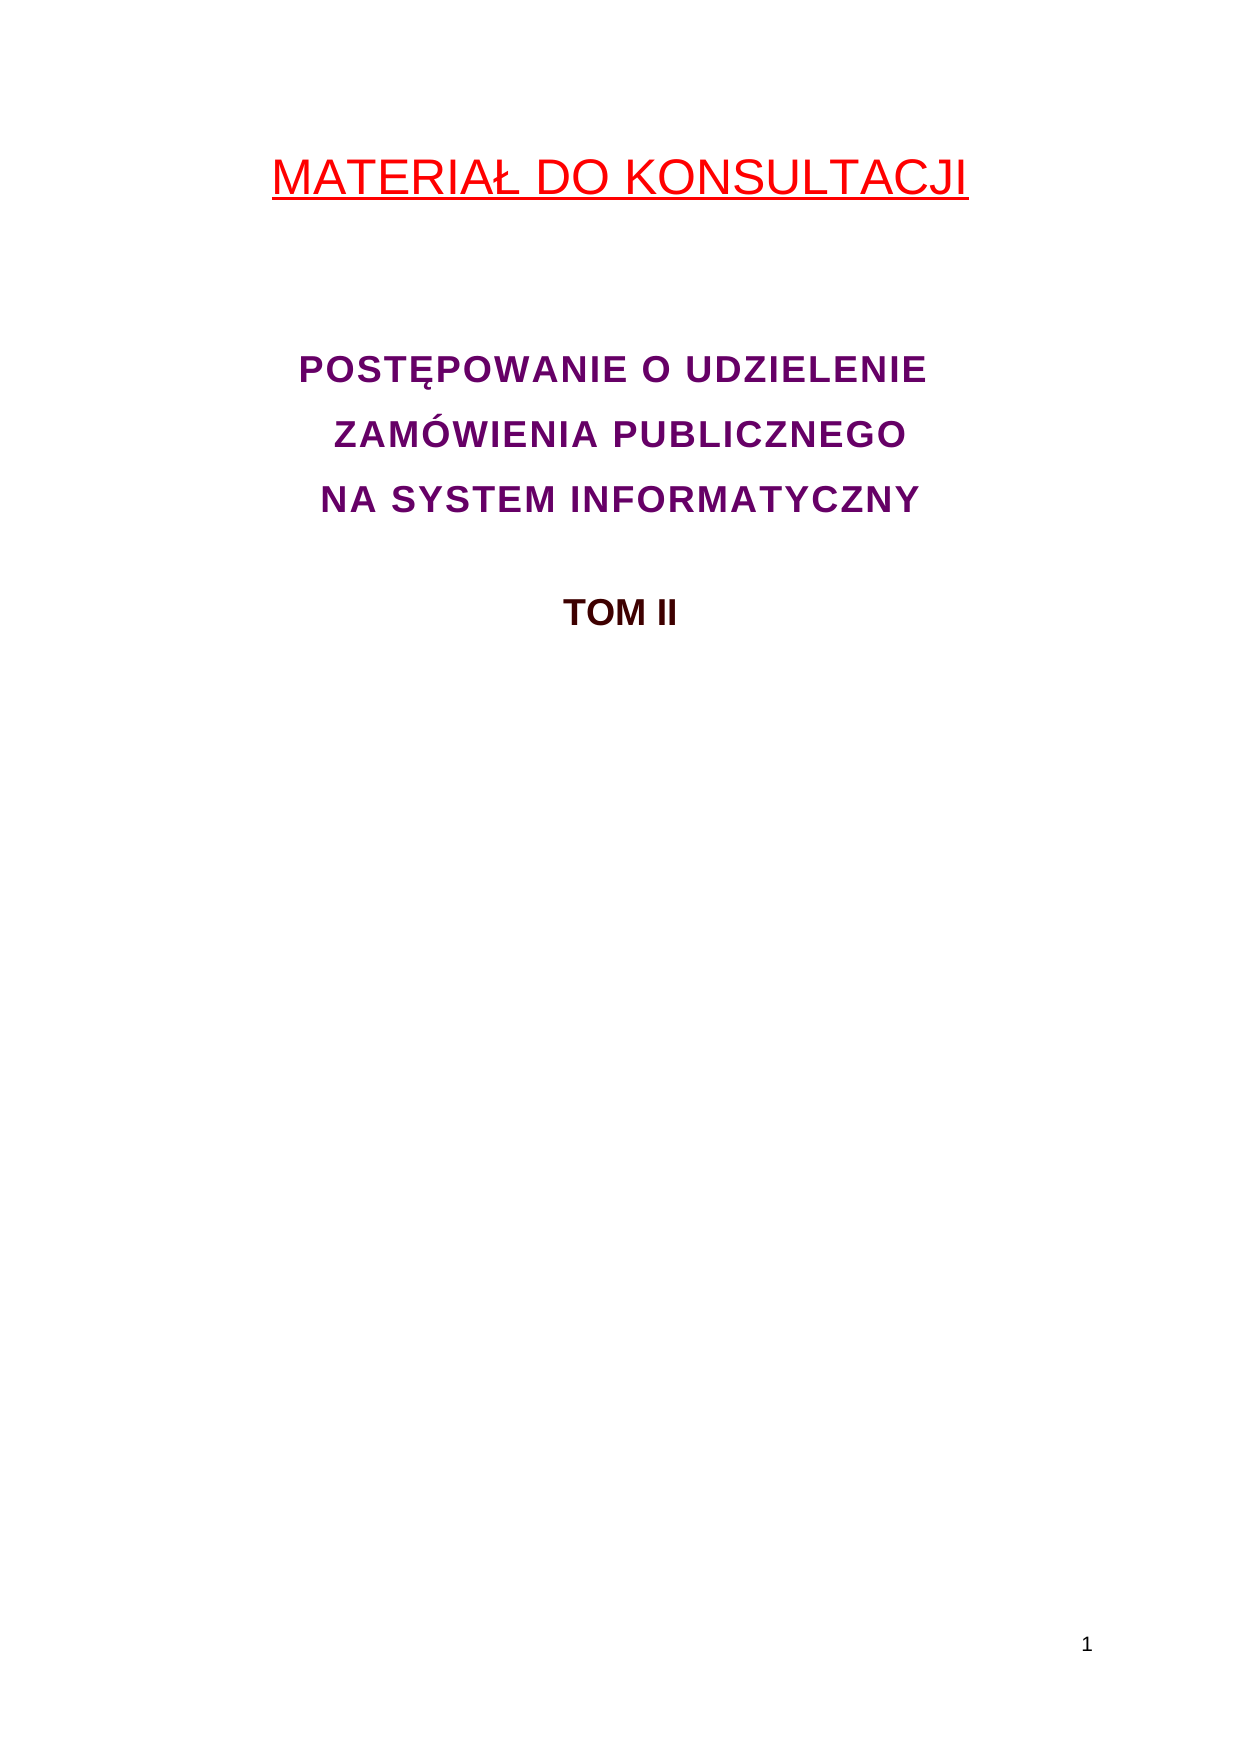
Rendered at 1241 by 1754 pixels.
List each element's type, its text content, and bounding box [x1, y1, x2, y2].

text TOM II [148, 591, 1093, 634]
text POSTĘPOWANIE O UDZIELENIE ZAMÓWIENIA PUBLICZNEGO [148, 348, 1093, 455]
text NA SYSTEM INFORMATYCZNY [148, 477, 1093, 520]
text MATERIAŁ DO KONSULTACJI [148, 148, 1093, 205]
